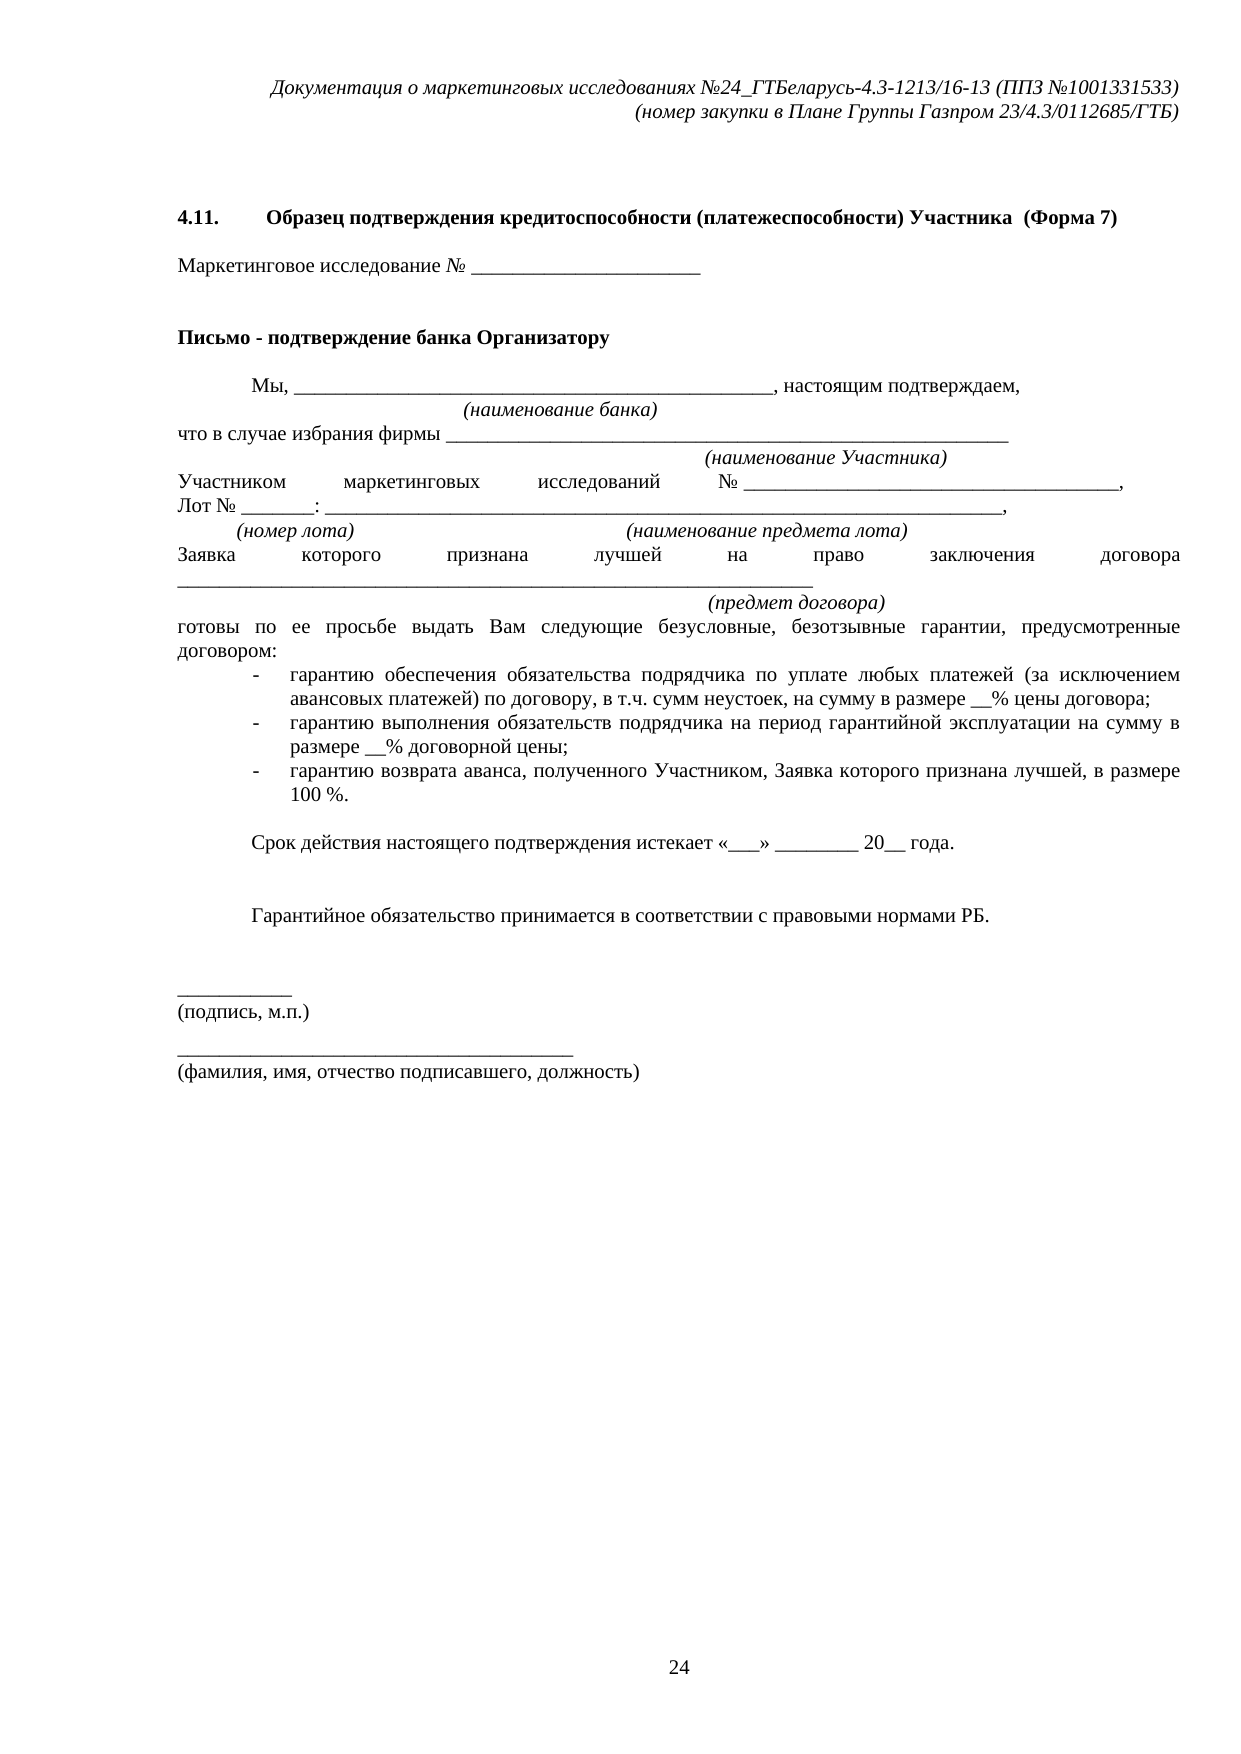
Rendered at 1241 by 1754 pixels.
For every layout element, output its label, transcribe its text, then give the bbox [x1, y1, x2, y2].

text (наименование банка) [177, 397, 1181, 421]
list гарантию возврата аванса, полученного Участником, Заявка которого признана лучшей, в размере 100 %. [252, 758, 1181, 806]
text Гарантийное обязательство принимается в соответствии с правовыми нормами РБ. [177, 902, 1181, 927]
text ______________________________________ [177, 1035, 1181, 1059]
text Маркетинговое исследование № ______________________ [177, 253, 1181, 277]
text (наименование Участника) [177, 445, 1181, 469]
text Срок действия настоящего подтверждения истекает «___» ________ 20__ года. [177, 830, 1181, 854]
text (номер лота) (наименование предмета лота) [177, 517, 1181, 542]
list гарантию выполнения обязательств подрядчика на период гарантийной эксплуатации на сумму в размере __% договорной цены; [252, 710, 1181, 758]
text Участником маркетинговых исследований № ____________________________________, Лот № _______: _________________________________________________________________, [177, 469, 1181, 517]
list гарантию обеспечения обязательства подрядчика по уплате любых платежей (за исключением авансовых платежей) по договору, в т.ч. сумм неустоек, на сумму в размере __% цены договора; [252, 662, 1181, 710]
text Письмо - подтверждение банка Организатору [177, 325, 1181, 349]
text Мы, ______________________________________________, настоящим подтверждаем, [177, 373, 1181, 397]
text что в случае избрания фирмы ______________________________________________________ [177, 421, 1181, 445]
text ___________ [177, 975, 1181, 999]
text (подпись, м.п.) [177, 999, 1181, 1023]
text готовы по ее просьбе выдать Вам следующие безусловные, безотзывные гарантии, предусмотренные договором: [177, 614, 1181, 662]
text (фамилия, имя, отчество подписавшего, должность) [177, 1059, 1181, 1083]
text Заявка которого признана лучшей на право заключения договора _____________________________________________________________ [177, 542, 1181, 590]
text (предмет договора) [177, 590, 1181, 614]
list Образец подтверждения кредитоспособности (платежеспособности) Участника (Форма 7) [177, 205, 1181, 229]
